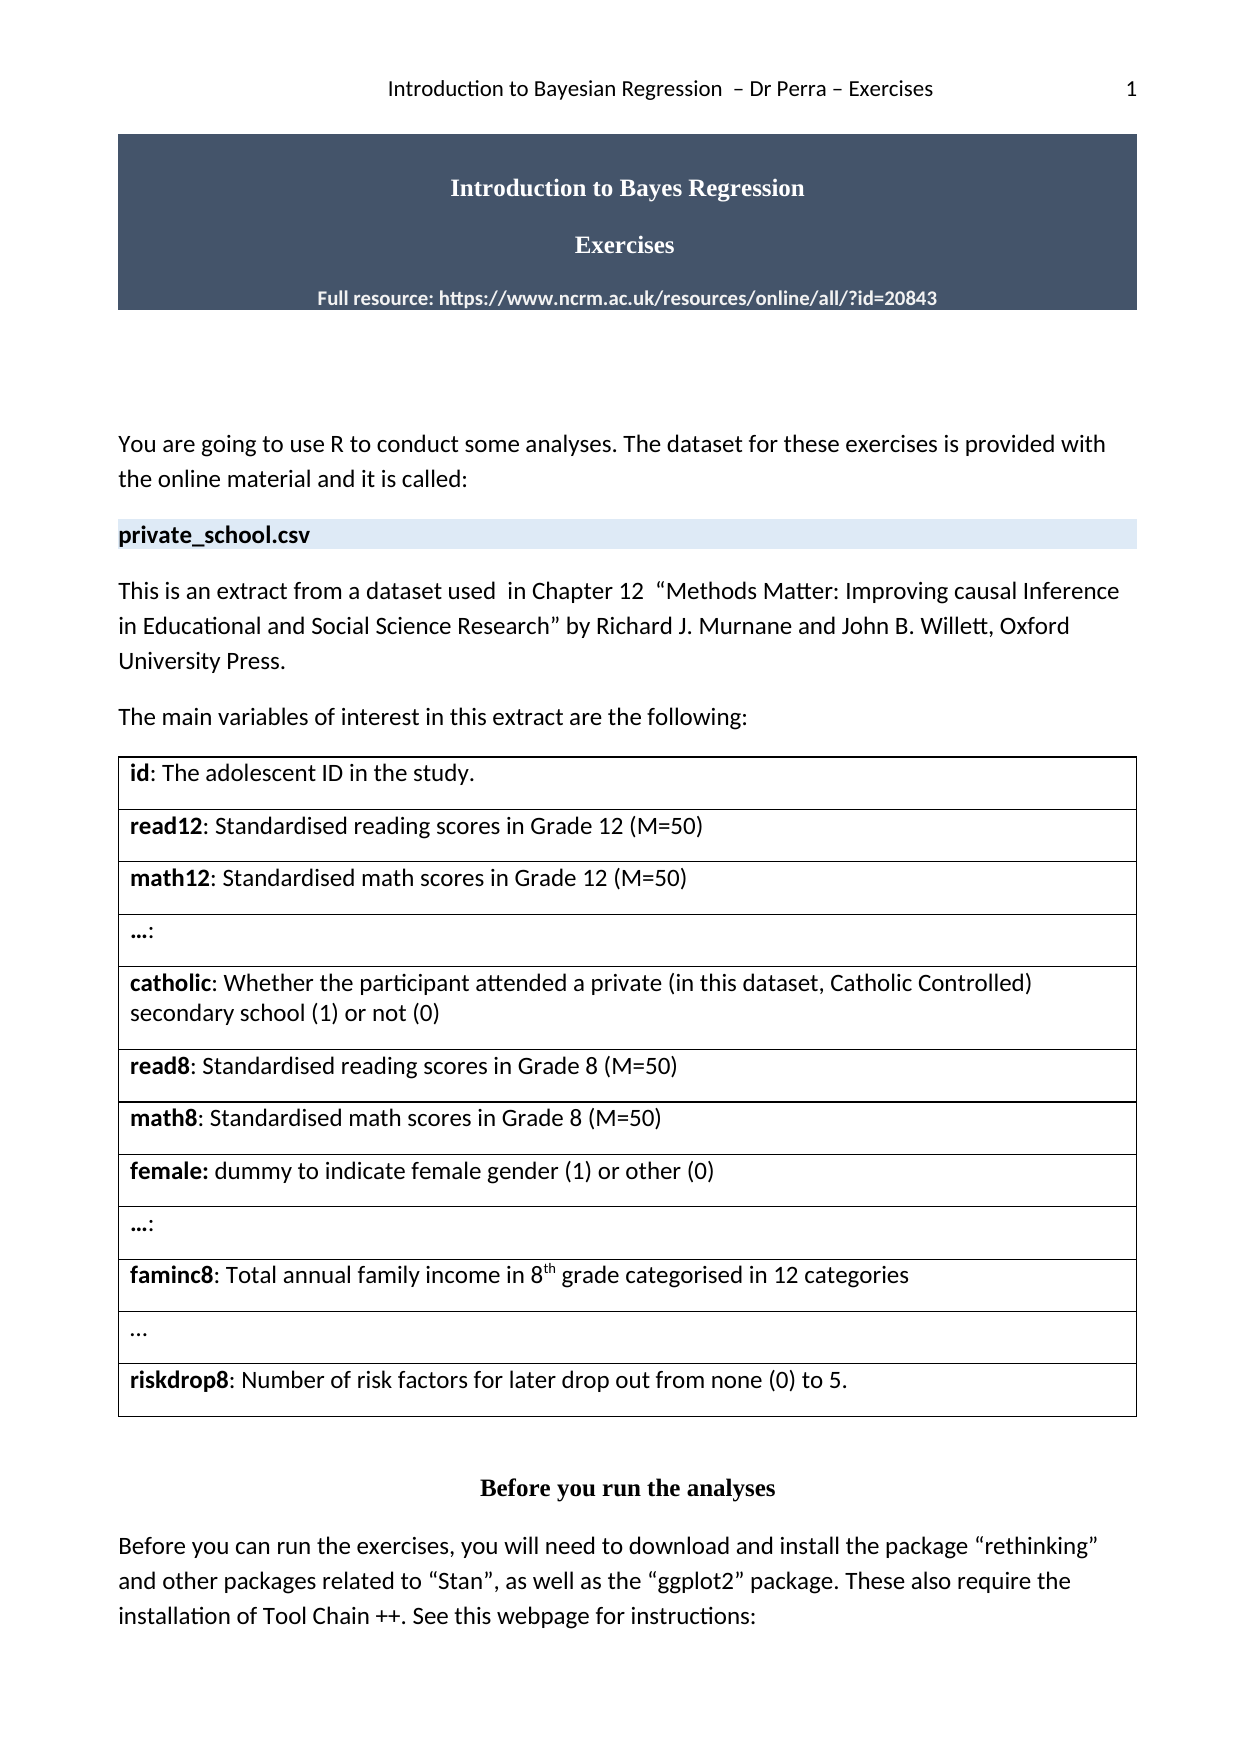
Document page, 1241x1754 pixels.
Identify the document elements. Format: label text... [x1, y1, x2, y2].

table_cell female: dummy to indicate female gender (1) or other (0) [119, 1155, 1136, 1206]
text You are going to use R to conduct some analyses. The dataset for these exercises is provided with the online material and it is called: [118, 428, 1137, 494]
table_cell faminc8: Total annual family income in 8th grade categorised in 12 categories [119, 1260, 1136, 1311]
table_cell …: [119, 1207, 1136, 1258]
text This is an extract from a dataset used in Chapter 12 “Methods Matter: Improving causal Inference in Educational and Social Science Research” by Richard J. Murnane and John B. Willett, Oxford University Press. [118, 575, 1137, 675]
table_cell … [119, 1312, 1136, 1363]
table_cell math8: Standardised math scores in Grade 8 (M=50) [119, 1103, 1136, 1154]
table_cell read12: Standardised reading scores in Grade 12 (M=50) [119, 810, 1136, 861]
title Introduction to Bayes Regression [118, 173, 1137, 202]
table_cell …: [119, 915, 1136, 966]
table_cell math12: Standardised math scores in Grade 12 (M=50) [119, 862, 1136, 914]
text Before you can run the exercises, you will need to download and install the package “rethinking” and other packages related to “Stan”, as well as the “ggplot2” package. These also require the installation of Tool Chain ++. See this webpage for instructions: [118, 1530, 1137, 1631]
title Before you run the analyses [118, 1473, 1137, 1501]
table_cell catholic: Whether the participant attended a private (in this dataset, Catholic Controlled) secondary school (1) or not (0) [119, 967, 1136, 1049]
table_cell riskdrop8: Number of risk factors for later drop out from none (0) to 5. [119, 1364, 1136, 1416]
text private_school.csv [118, 519, 1137, 549]
table_cell read8: Standardised reading scores in Grade 8 (M=50) [119, 1050, 1136, 1101]
text The main variables of interest in this extract are the following: [118, 701, 1137, 731]
table_header id: The adolescent ID in the study. [119, 758, 1136, 809]
title Exercises Full resource: https://www.ncrm.ac.uk/resources/online/all/?id=20843 [118, 231, 1137, 310]
